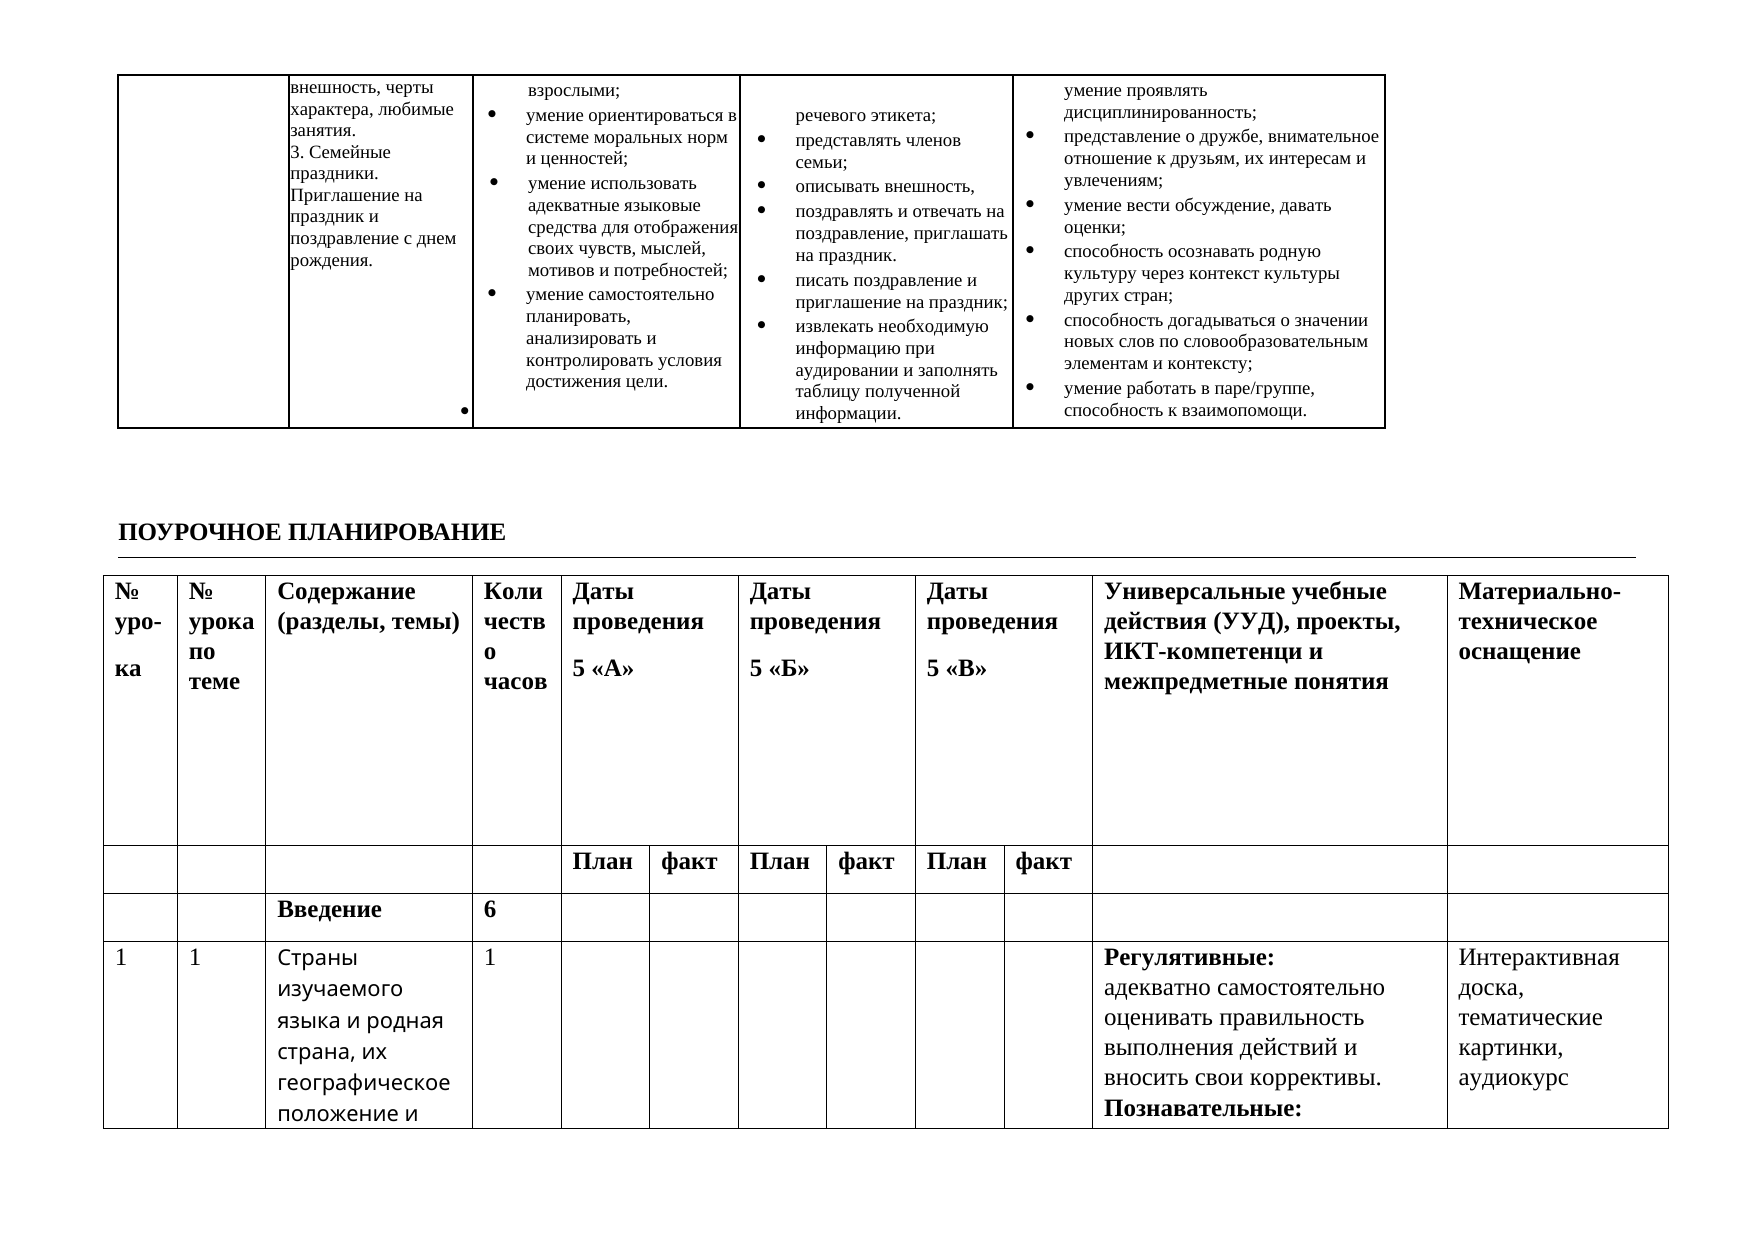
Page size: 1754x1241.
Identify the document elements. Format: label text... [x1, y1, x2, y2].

table_cell [739, 894, 826, 941]
table_cell 1 [104, 942, 177, 1128]
table_header Содержание (разделы, темы) [266, 576, 472, 845]
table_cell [741, 76, 1012, 427]
table_header № уро- ка [104, 576, 177, 845]
table_cell [562, 894, 649, 941]
table_cell [739, 942, 826, 1128]
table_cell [290, 76, 472, 427]
table_cell [1448, 894, 1668, 941]
table_cell 1 [178, 942, 265, 1128]
text ПОУРОЧНОЕ ПЛАНИРОВАНИЕ [118, 517, 1636, 557]
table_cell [474, 76, 739, 427]
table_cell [119, 76, 288, 427]
table_header Даты проведения 5 «А» [562, 576, 738, 845]
table_cell [650, 894, 738, 941]
table_header Материально-техническое оснащение [1448, 576, 1668, 845]
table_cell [1448, 942, 1668, 1128]
table_cell [827, 894, 915, 941]
table_cell План [916, 846, 1004, 893]
table_cell [1005, 894, 1092, 941]
table_cell факт [827, 846, 915, 893]
table_cell [1093, 846, 1447, 893]
table_header Количество часов [473, 576, 561, 845]
table_cell 1 [473, 942, 561, 1128]
table_cell [916, 942, 1004, 1128]
table_header № урока по теме [178, 576, 265, 845]
table_cell [1093, 894, 1447, 941]
table_header Даты проведения 5 «В» [916, 576, 1092, 845]
table_cell [562, 942, 649, 1128]
table_cell [473, 846, 561, 893]
table_header Даты проведения 5 «Б» [739, 576, 915, 845]
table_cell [266, 942, 472, 1128]
table_cell [266, 846, 472, 893]
table_cell 6 [473, 894, 561, 941]
table_cell [104, 894, 177, 941]
table_cell [1448, 846, 1668, 893]
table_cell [1014, 76, 1384, 427]
table_cell [650, 942, 738, 1128]
table_cell План [739, 846, 826, 893]
table_cell Введение [266, 894, 472, 941]
table_cell [1005, 942, 1092, 1128]
table_cell План [562, 846, 649, 893]
table_cell факт [1005, 846, 1092, 893]
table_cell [1093, 942, 1447, 1128]
table_cell [104, 846, 177, 893]
table_header Универсальные учебные действия (УУД), проекты, ИКТ-компетенци и межпредметные понятия [1093, 576, 1447, 845]
table_cell [827, 942, 915, 1128]
table_cell факт [650, 846, 738, 893]
table_cell [178, 846, 265, 893]
table_cell [178, 894, 265, 941]
table_cell [916, 894, 1004, 941]
